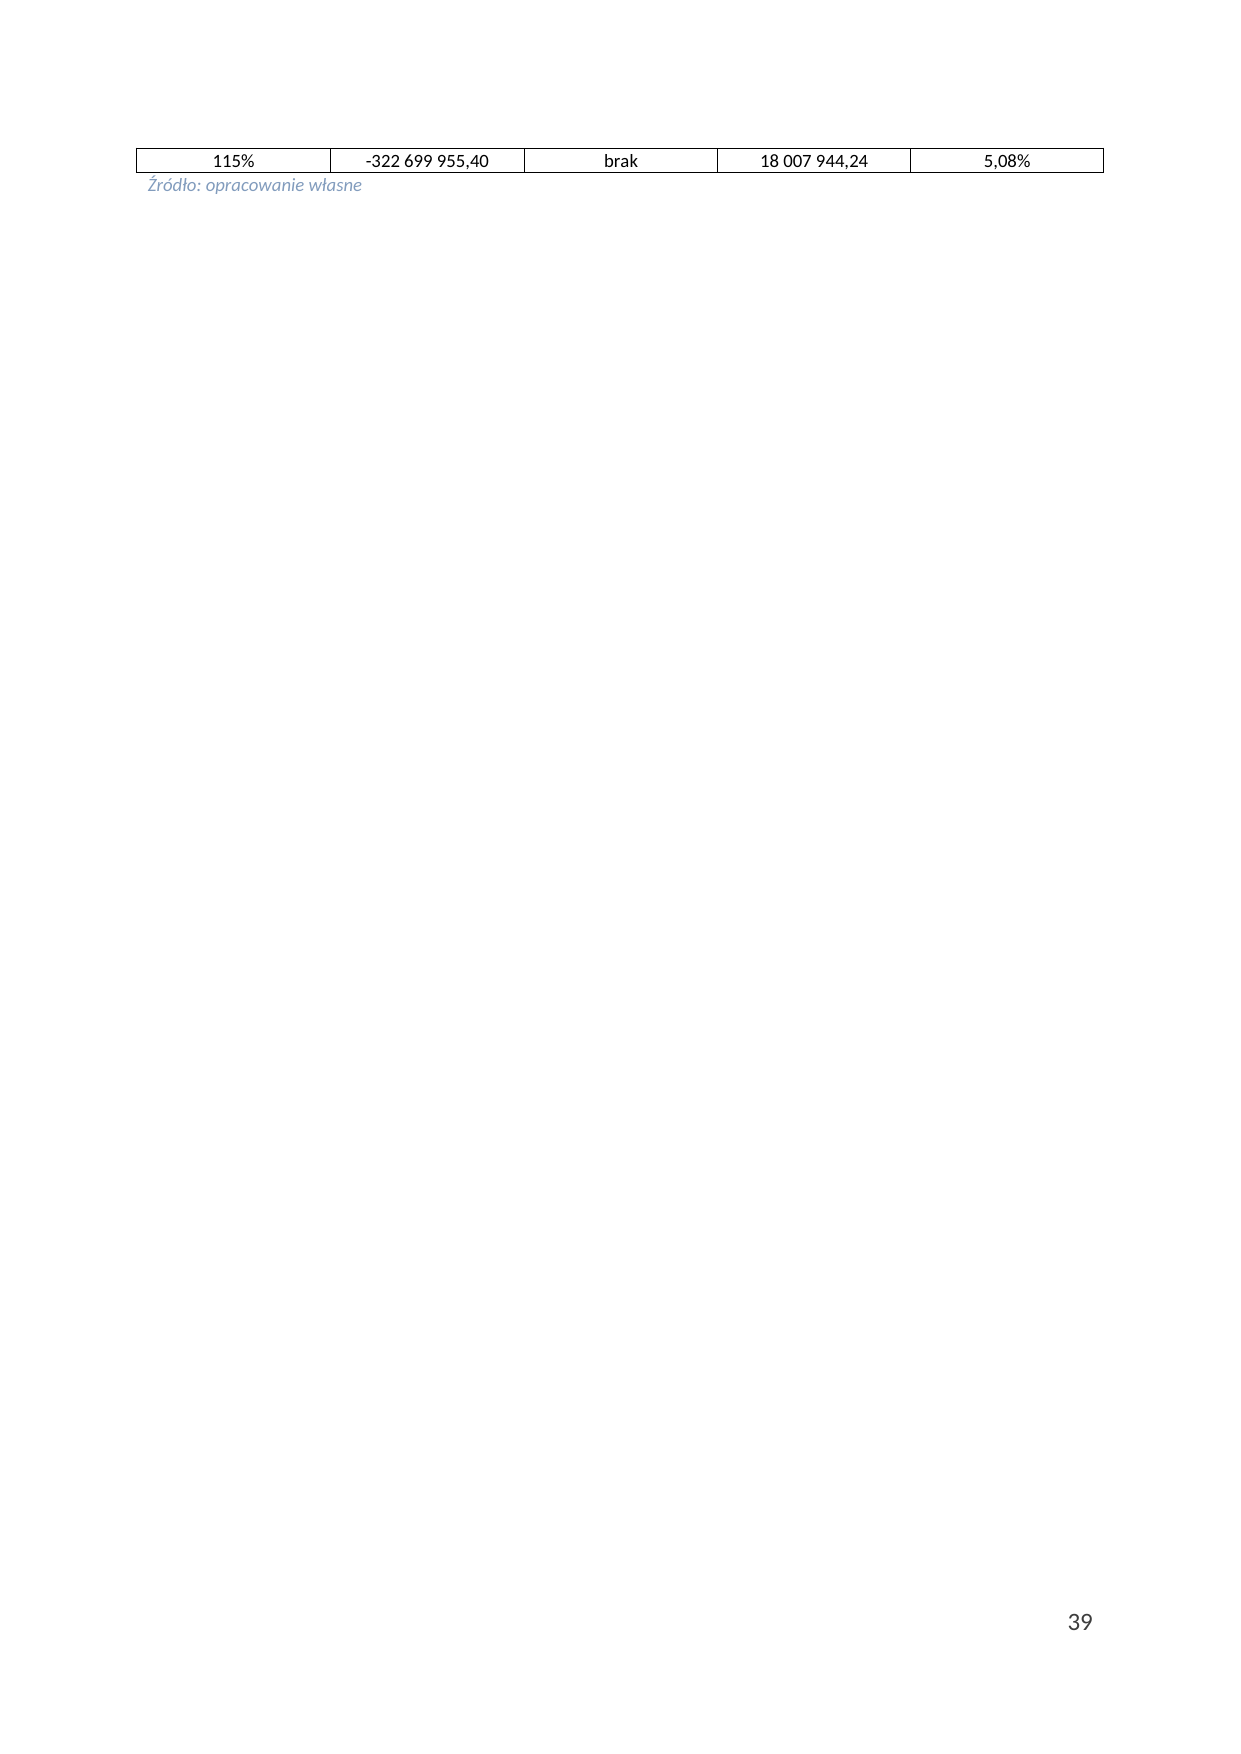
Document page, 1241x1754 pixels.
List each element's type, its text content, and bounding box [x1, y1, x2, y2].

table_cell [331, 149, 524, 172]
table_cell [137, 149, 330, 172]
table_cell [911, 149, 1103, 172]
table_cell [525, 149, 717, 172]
text Źródło: opracowanie własne [148, 173, 1092, 196]
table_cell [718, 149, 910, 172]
